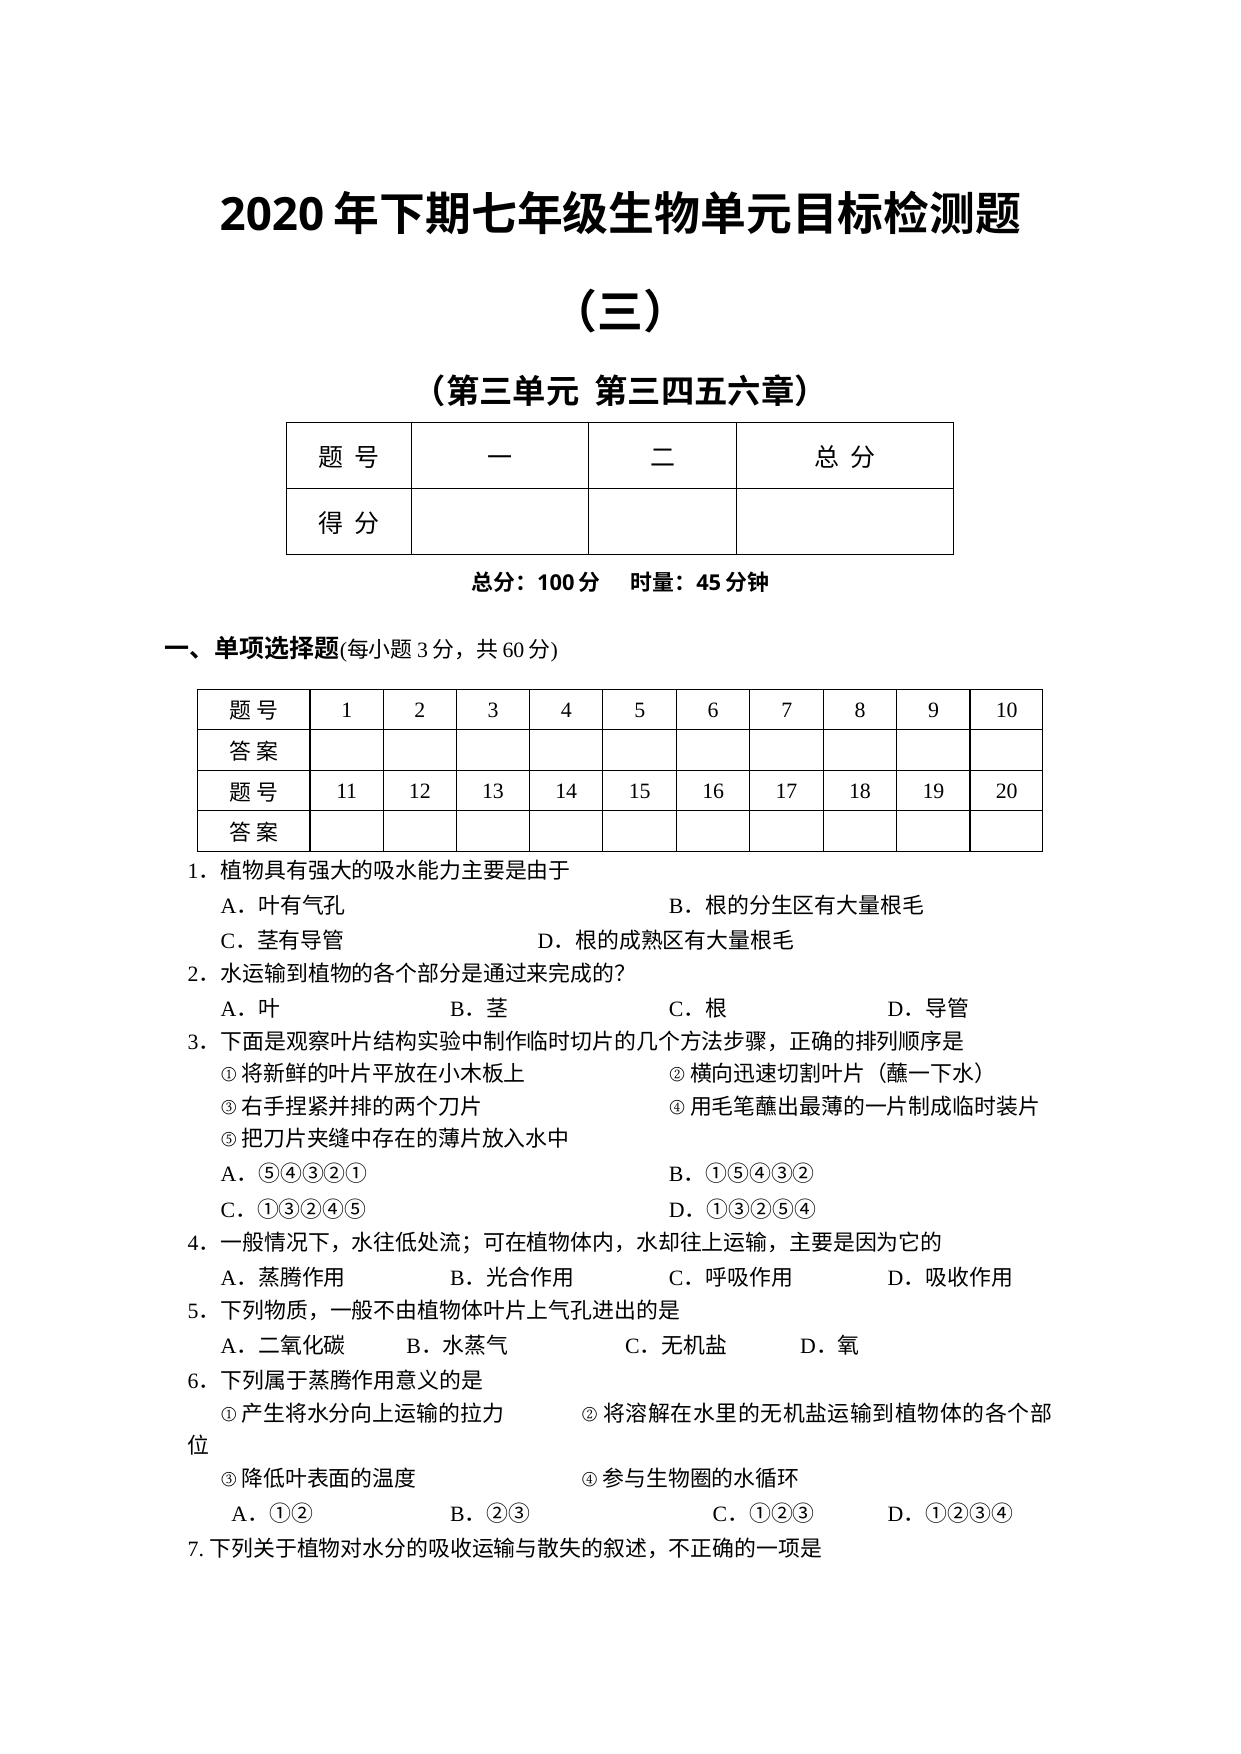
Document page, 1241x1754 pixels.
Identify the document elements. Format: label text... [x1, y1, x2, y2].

text 7. 下列关于植物对水分的吸收运输与散失的叙述，不正确的一项是 [187, 1528, 1053, 1564]
text A．叶 B．茎 C．根 D．导管 [187, 988, 1053, 1023]
table_cell [530, 811, 602, 851]
table_header 题 号 [287, 423, 411, 488]
table_header 8 [824, 690, 896, 729]
text 一、单项选择题(每小题3分，共60分) [164, 614, 1053, 679]
table_cell [750, 730, 823, 770]
text ①产生将水分向上运输的拉力 ②将溶解在水里的无机盐运输到植物体的各个部位 [187, 1396, 1053, 1461]
text ①将新鲜的叶片平放在小木板上 ②横向迅速切割叶片（蘸一下水） [187, 1056, 1053, 1088]
text A．叶有气孔 B．根的分生区有大量根毛 [187, 885, 1053, 920]
table_cell [412, 489, 588, 554]
table_cell [897, 811, 969, 851]
table_header 2 [384, 690, 456, 729]
table_cell [737, 489, 953, 554]
text 3．下面是观察叶片结构实验中制作临时切片的几个方法步骤，正确的排列顺序是 [187, 1023, 1053, 1056]
table_header 9 [897, 690, 969, 729]
table_header 1 [311, 690, 383, 729]
table_cell [457, 730, 529, 770]
table_cell 11 [311, 771, 383, 810]
table_cell [750, 811, 823, 851]
table_header 6 [677, 690, 749, 729]
table_header 一 [412, 423, 588, 488]
table_cell 15 [603, 771, 676, 810]
table_header 二 [589, 423, 736, 488]
table_cell 13 [457, 771, 529, 810]
table_header 5 [603, 690, 676, 729]
text 4．一般情况下，水往低处流；可在植物体内，水却往上运输，主要是因为它的 [187, 1224, 1053, 1257]
table_cell 18 [824, 771, 896, 810]
text ⑤把刀片夹缝中存在的薄片放入水中 [187, 1121, 1053, 1153]
table_header 题 号 [198, 690, 309, 729]
table_cell [384, 811, 456, 851]
text 1．植物具有强大的吸水能力主要是由于 [187, 852, 1053, 885]
table_cell [971, 811, 1042, 851]
table_cell [971, 730, 1042, 770]
text A．⑤④③②① B．①⑤④③② [187, 1153, 1053, 1189]
table_cell [677, 730, 749, 770]
table_cell [589, 489, 736, 554]
text （第三单元 第三四五六章） [187, 357, 1053, 422]
table_cell [824, 811, 896, 851]
text 2．水运输到植物的各个部分是通过来完成的？ [187, 956, 1053, 988]
text C．茎有导管 D．根的成熟区有大量根毛 [187, 920, 1053, 956]
text 2020年下期七年级生物单元目标检测题（三） [187, 162, 1053, 357]
table_cell [603, 811, 676, 851]
text ③右手捏紧并排的两个刀片 ④用毛笔蘸出最薄的一片制成临时装片 [187, 1088, 1053, 1121]
text A．蒸腾作用 B．光合作用 C．呼吸作用 D．吸收作用 [187, 1257, 1053, 1292]
table_cell [824, 730, 896, 770]
table_cell [677, 811, 749, 851]
table_cell 19 [897, 771, 969, 810]
table_cell [457, 811, 529, 851]
table_cell [311, 811, 383, 851]
text 总分：100分 时量：45分钟 [187, 565, 1053, 597]
text 5．下列物质，一般不由植物体叶片上气孔进出的是 [187, 1292, 1053, 1325]
table_cell 17 [750, 771, 823, 810]
table_cell [311, 730, 383, 770]
table_cell [897, 730, 969, 770]
text 6．下列属于蒸腾作用意义的是 [187, 1360, 1053, 1396]
table_header 10 [971, 690, 1042, 729]
text A．①② B．②③ C．①②③ D．①②③④ [187, 1493, 1053, 1528]
table_header 4 [530, 690, 602, 729]
table_cell [530, 730, 602, 770]
table_cell [603, 730, 676, 770]
table_cell 20 [971, 771, 1042, 810]
table_cell 题 号 [198, 771, 309, 810]
text C．①③②④⑤ D．①③②⑤④ [187, 1189, 1053, 1224]
table_cell 答 案 [198, 730, 309, 770]
table_cell 16 [677, 771, 749, 810]
table_cell 14 [530, 771, 602, 810]
table_header 3 [457, 690, 529, 729]
table_header 总 分 [737, 423, 953, 488]
table_cell 12 [384, 771, 456, 810]
table_cell 答 案 [198, 811, 309, 851]
table_cell [384, 730, 456, 770]
table_cell 得 分 [287, 489, 411, 554]
text A．二氧化碳 B．水蒸气 C．无机盐 D．氧 [187, 1325, 1053, 1360]
table_header 7 [750, 690, 823, 729]
text ③降低叶表面的温度 ④参与生物圈的水循环 [187, 1461, 1053, 1493]
